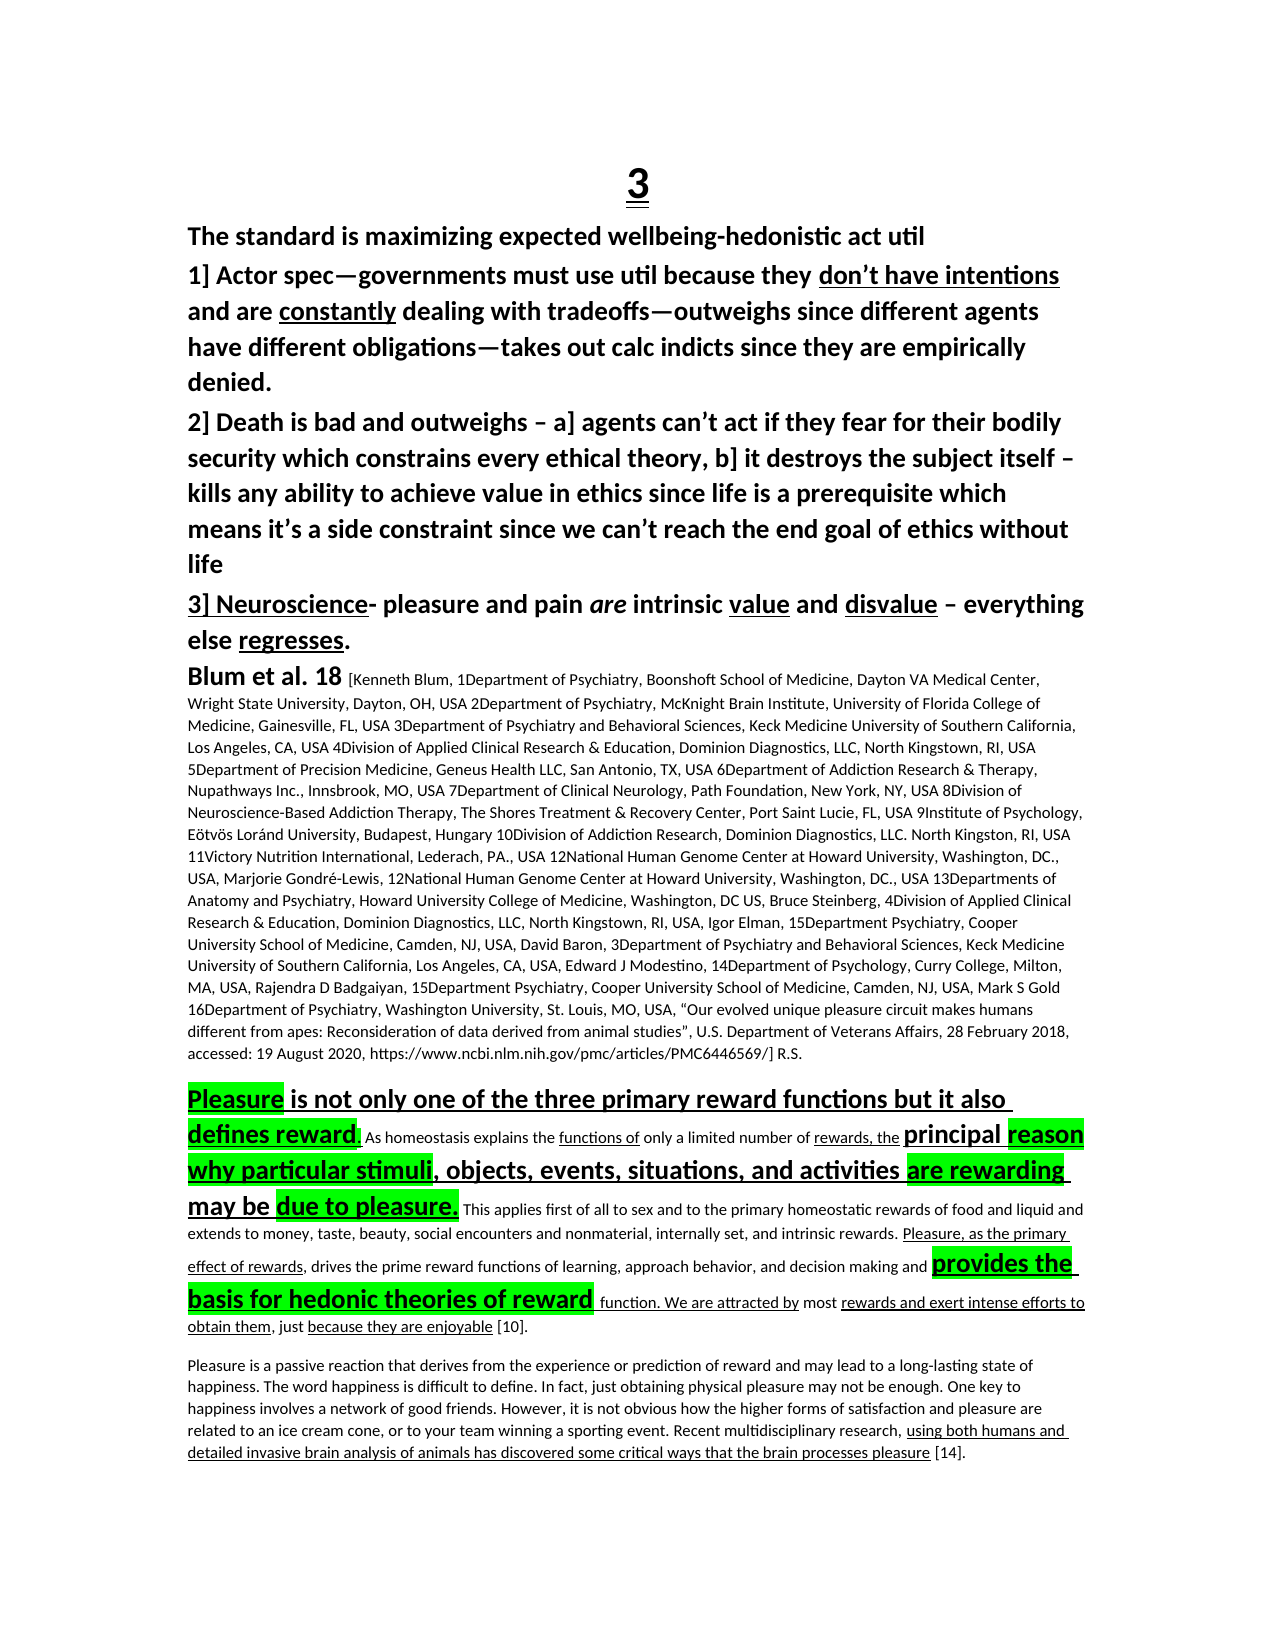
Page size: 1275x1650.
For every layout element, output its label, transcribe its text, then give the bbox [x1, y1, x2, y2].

subtitle 2] Death is bad and outweighs – a] agents can’t act if they fear for their bodily security which constrains every ethical theory, b] it destroys the subject itself – kills any ability to achieve value in ethics since life is a prerequisite which means it’s a side constraint since we can’t reach the end goal of ethics without life [187, 405, 1087, 581]
subtitle 1] Actor spec—governments must use util because they don’t have intentions and are constantly dealing with tradeoffs—outweighs since different agents have different obligations—takes out calc indicts since they are empirically denied. [187, 258, 1087, 398]
subtitle 3] Neuroscience- pleasure and pain are intrinsic value and disvalue – everything else regresses. [187, 587, 1087, 656]
text Blum et al. 18 [Kenneth Blum, 1Department of Psychiatry, Boonshoft School of Medicine, Dayton VA Medical Center, Wright State University, Dayton, OH, USA 2Department of Psychiatry, McKnight Brain Institute, University of Florida College of Medicine, Gainesville, FL, USA 3Department of Psychiatry and Behavioral Sciences, Keck Medicine University of Southern California, Los Angeles, CA, USA 4Division of Applied Clinical Research & Education, Dominion Diagnostics, LLC, North Kingstown, RI, USA 5Department of Precision Medicine, Geneus Health LLC, San Antonio, TX, USA 6Department of Addiction Research & Therapy, Nupathways Inc., Innsbrook, MO, USA 7Department of Clinical Neurology, Path Foundation, New York, NY, USA 8Division of Neuroscience-Based Addiction Therapy, The Shores Treatment & Recovery Center, Port Saint Lucie, FL, USA 9Institute of Psychology, Eötvös Loránd University, Budapest, Hungary 10Division of Addiction Research, Dominion Diagnostics, LLC. North Kingston, RI, USA 11Victory Nutrition International, Lederach, PA., USA 12National Human Genome Center at Howard University, Washington, DC., USA, Marjorie Gondré-Lewis, 12National Human Genome Center at Howard University, Washington, DC., USA 13Departments of Anatomy and Psychiatry, Howard University College of Medicine, Washington, DC US, Bruce Steinberg, 4Division of Applied Clinical Research & Education, Dominion Diagnostics, LLC, North Kingstown, RI, USA, Igor Elman, 15Department Psychiatry, Cooper University School of Medicine, Camden, NJ, USA, David Baron, 3Department of Psychiatry and Behavioral Sciences, Keck Medicine University of Southern California, Los Angeles, CA, USA, Edward J Modestino, 14Department of Psychology, Curry College, Milton, MA, USA, Rajendra D Badgaiyan, 15Department Psychiatry, Cooper University School of Medicine, Camden, NJ, USA, Mark S Gold 16Department of Psychiatry, Washington University, St. Louis, MO, USA, “Our evolved unique pleasure circuit makes humans different from apes: Reconsideration of data derived from animal studies”, U.S. Department of Veterans Affairs, 28 February 2018, accessed: 19 August 2020, https://www.ncbi.nlm.nih.gov/pmc/articles/PMC6446569/] R.S. [187, 659, 1087, 1063]
subtitle The standard is maximizing expected wellbeing-hedonistic act util [187, 219, 1087, 252]
text Pleasure is a passive reaction that derives from the experience or prediction of reward and may lead to a long-lasting state of happiness. The word happiness is difficult to define. In fact, just obtaining physical pleasure may not be enough. One key to happiness involves a network of good friends. However, it is not obvious how the higher forms of satisfaction and pleasure are related to an ice cream cone, or to your team winning a sporting event. Recent multidisciplinary research, using both humans and detailed invasive brain analysis of animals has discovered some critical ways that the brain processes pleasure [14]. [187, 1355, 1087, 1463]
subtitle 3 [187, 154, 1087, 210]
text Pleasure is not only one of the three primary reward functions but it also defines reward. As homeostasis explains the functions of only a limited number of rewards, the principal reason why particular stimuli, objects, events, situations, and activities are rewarding may be due to pleasure. This applies first of all to sex and to the primary homeostatic rewards of food and liquid and extends to money, taste, beauty, social encounters and nonmaterial, internally set, and intrinsic rewards. Pleasure, as the primary effect of rewards, drives the prime reward functions of learning, approach behavior, and decision making and provides the basis for hedonic theories of reward function. We are attracted by most rewards and exert intense efforts to obtain them, just because they are enjoyable [10]. [187, 1082, 1087, 1337]
